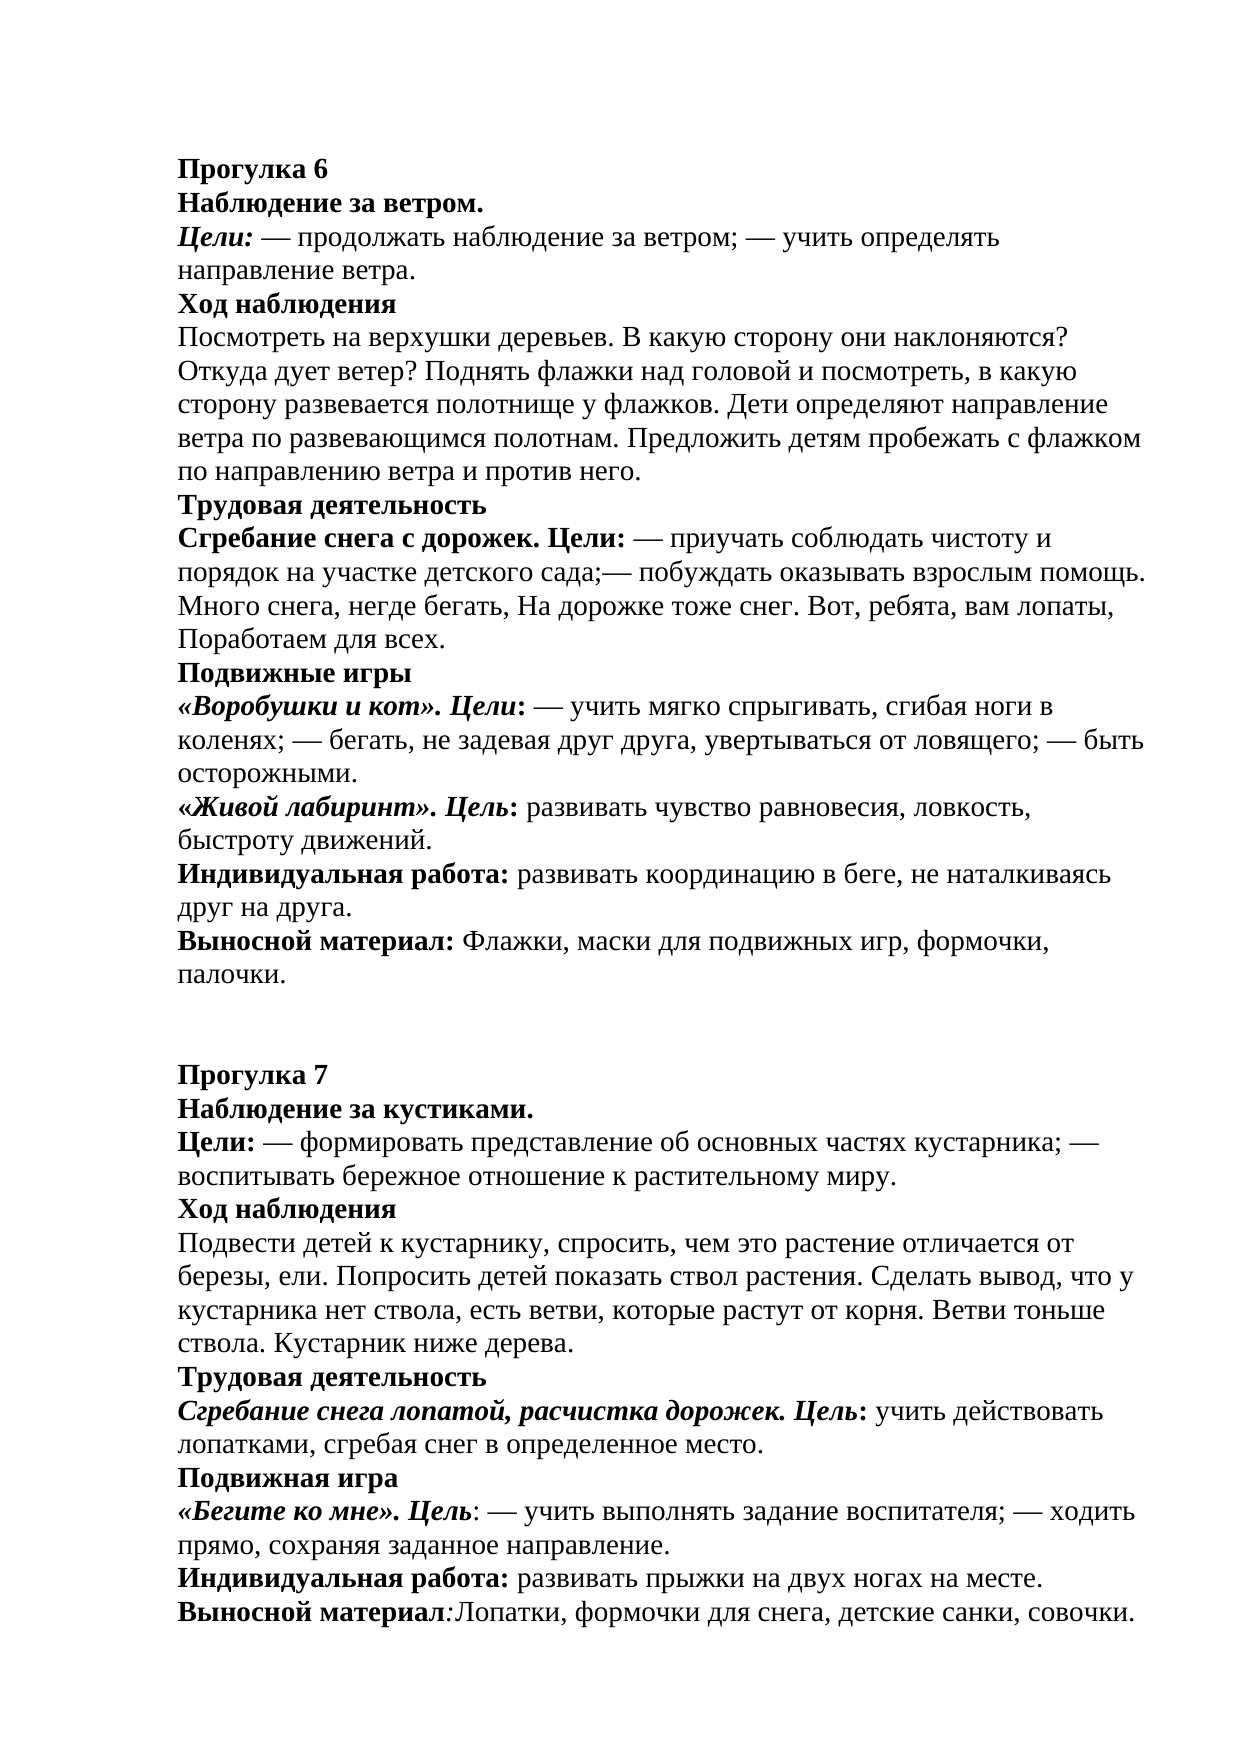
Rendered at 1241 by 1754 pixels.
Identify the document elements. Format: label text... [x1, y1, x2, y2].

text Подвижные игры [177, 655, 1152, 688]
text Трудовая деятельность [177, 1359, 1152, 1393]
text «Бегите ко мне». Цель: — учить выполнять задание воспитателя; — ходить прямо, сохраняя заданное направление. [177, 1493, 1152, 1560]
text Прогулка 6 [177, 152, 1152, 185]
text Подвести детей к кустарнику, спросить, чем это растение отличается от березы, ели. Попросить детей показать ствол растения. Сделать вывод, что у кустарника нет ствола, есть ветви, которые растут от корня. Ветви тоньше ствола. Кустарник ниже дерева. [177, 1225, 1152, 1359]
text Наблюдение за кустиками. [177, 1091, 1152, 1124]
text Наблюдение за ветром. [177, 185, 1152, 219]
text Сгребание снега с дорожек. Цели: — приучать соблюдать чистоту и порядок на участке детского сада;— побуждать оказывать взрослым помощь. [177, 521, 1152, 588]
text Индивидуальная работа: развивать прыжки на двух ногах на месте. [177, 1560, 1152, 1594]
text Индивидуальная работа: развивать координацию в беге, не наталкиваясь друг на друга. [177, 856, 1152, 923]
text Подвижная игра [177, 1460, 1152, 1493]
text Много снега, негде бегать, На дорожке тоже снег. Вот, ребята, вам лопаты, Поработаем для всех. [177, 588, 1152, 655]
text Сгребание снега лопатой, расчистка дорожек. Цель: учить действовать лопатками, сгребая снег в определенное место. [177, 1393, 1152, 1460]
text Трудовая деятельность [177, 487, 1152, 521]
text «Живой лабиринт». Цель: развивать чувство равновесия, ловкость, быстроту движений. [177, 789, 1152, 856]
text Выносной материал: Флажки, маски для подвижных игр, формочки, палочки. [177, 923, 1152, 990]
text «Воробушки и кот». Цели: — учить мягко спрыгивать, сгибая ноги в коленях; — бегать, не задевая друг друга, увертываться от ловящего; — быть осторожными. [177, 688, 1152, 789]
text Ход наблюдения [177, 1191, 1152, 1225]
text Прогулка 7 [177, 1057, 1152, 1091]
text Цели: — формировать представление об основных частях кустарника; — воспитывать бережное отношение к растительному миру. [177, 1124, 1152, 1191]
text Ход наблюдения [177, 286, 1152, 319]
text Выносной материал:Лопатки, формочки для снега, детские санки, совочки. [177, 1594, 1152, 1627]
text Цели: — продолжать наблюдение за ветром; — учить определять направление ветра. [177, 219, 1152, 286]
text Посмотреть на верхушки деревьев. В какую сторону они наклоняются? Откуда дует ветер? Поднять флажки над головой и посмотреть, в какую сторону развевается полотнище у флажков. Дети определяют направление ветра по развевающимся полотнам. Предложить детям пробежать с флажком по направлению ветра и против него. [177, 319, 1152, 487]
